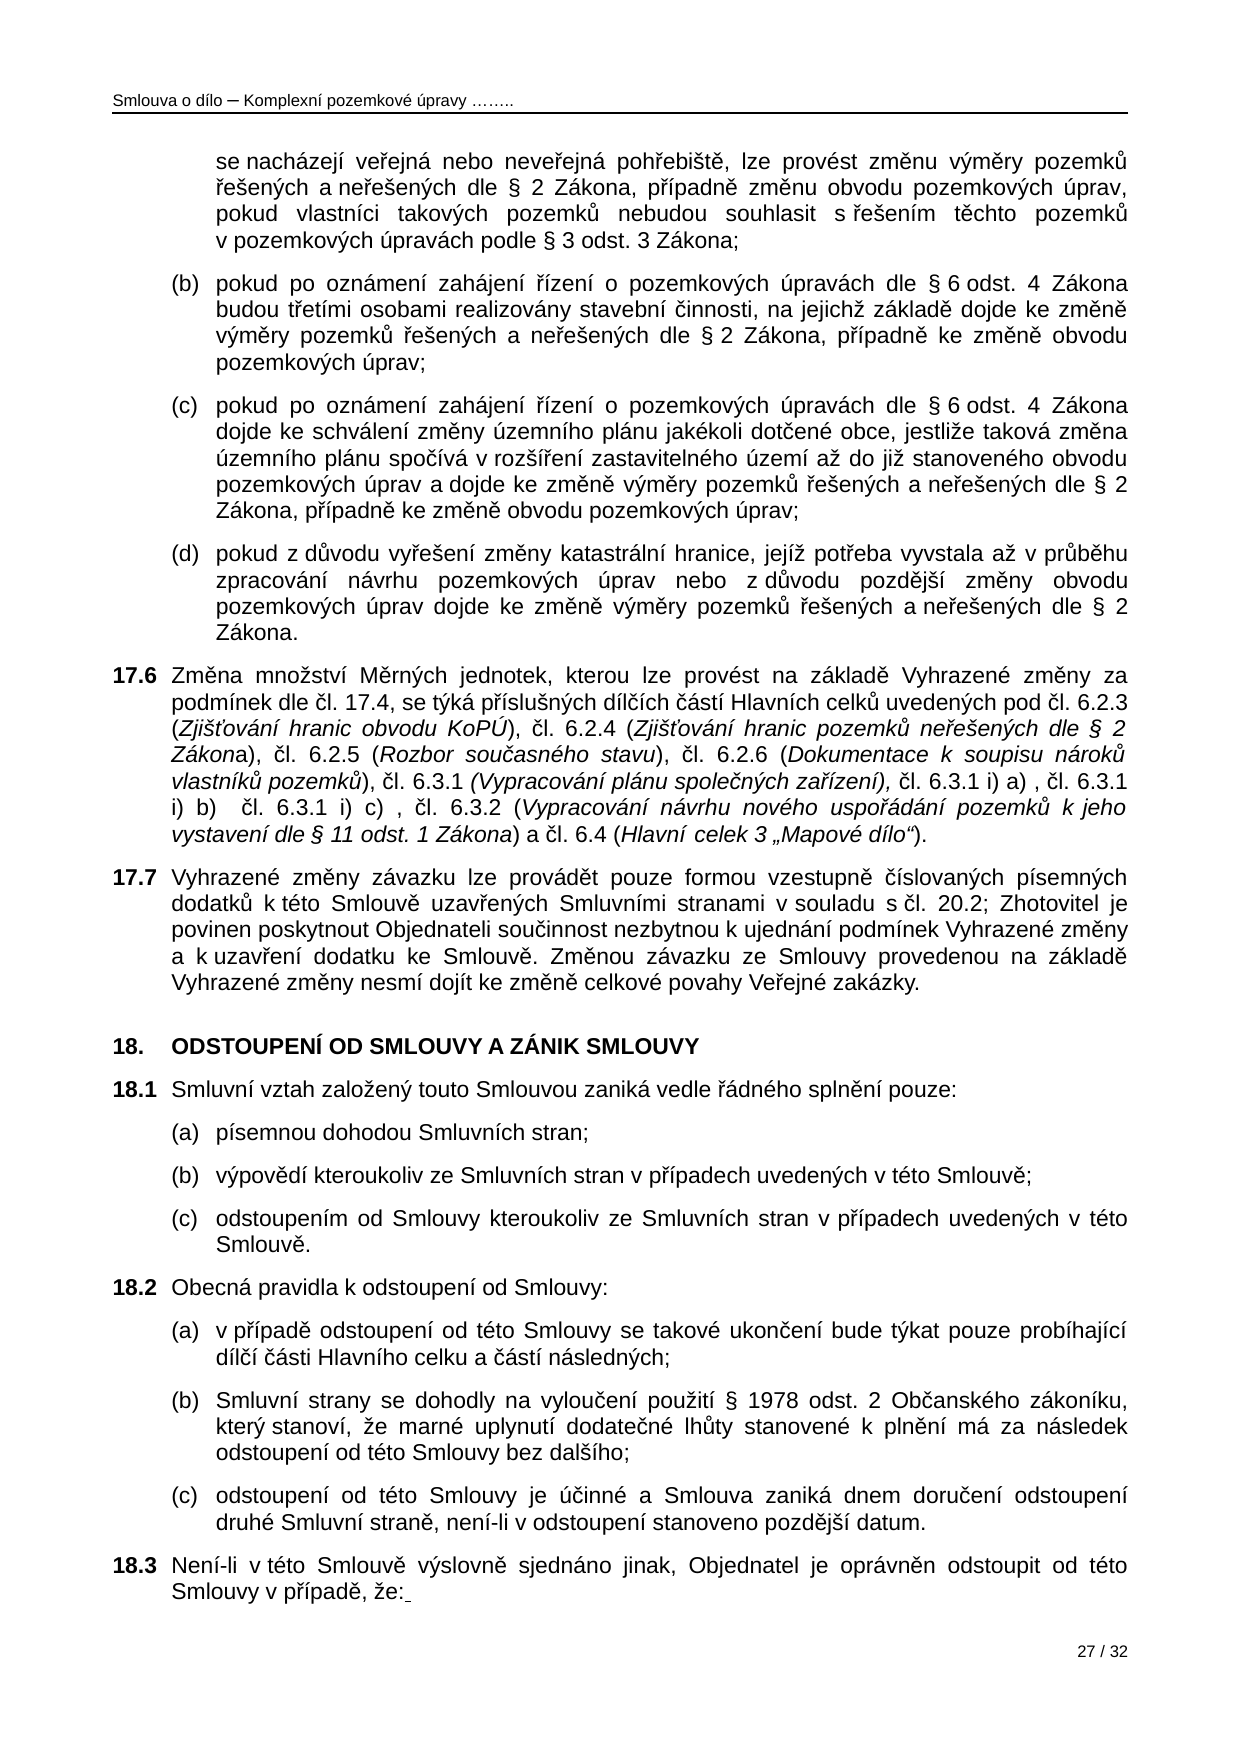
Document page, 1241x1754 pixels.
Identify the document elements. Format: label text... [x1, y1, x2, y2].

text odstoupení od této Smlouvy je účinné a Smlouva zaniká dnem doručení odstoupení druhé Smluvní straně, není-li v odstoupení stanoveno pozdější datum. [171, 1482, 1128, 1535]
text Smluvní strany se dohodly na vyloučení použití § 1978 odst. 2 Občanského zákoníku, který stanoví, že marné uplynutí dodatečné lhůty stanovené k plnění má za následek odstoupení od této Smlouvy bez dalšího; [171, 1387, 1128, 1466]
text Obecná pravidla k odstoupení od Smlouvy: [112, 1274, 1128, 1301]
list v případě odstoupení od této Smlouvy se takové ukončení bude týkat pouze probíhající dílčí části Hlavního celku a částí následných; [171, 1317, 1128, 1370]
list pokud po oznámení zahájení řízení o pozemkových úpravách dle § 6 odst. 4 Zákona budou třetími osobami realizovány stavební činnosti, na jejichž základě dojde ke změně výměry pozemků řešených a neřešených dle § 2 Zákona, případně ke změně obvodu pozemkových úprav; [171, 270, 1128, 375]
text ODSTOUPENÍ OD SMLOUVY a zánik smlouvy [112, 1033, 1128, 1059]
list písemnou dohodou Smluvních stran; [171, 1119, 1128, 1145]
text Změna množství Měrných jednotek, kterou lze provést na základě Vyhrazené změny za podmínek dle čl. 17.4, se týká příslušných dílčích částí Hlavních celků uvedených pod čl. 6.2.4 (Zjišťování hranic obvodu KoPÚ), čl. 6.2.5 (Zjišťování hranic pozemků neřešených dle § 2 Zákona), čl. 6.2.7 (Rozbor současného stavu), čl. 6.2.8 (Dokumentace k soupisu nároků vlastníků pozemků), čl. 6.3.1 (Vypracování plánu společných zařízení), čl. 6.3.1 i) a) , čl. 6.3.1 i) b) čl. 6.3.1 i) c) , čl. 6.3.2 (Vypracování návrhu nového uspořádání pozemků k jeho vystavení dle § 11 odst. 1 Zákona) a čl. 6.4 (Hlavní celek 3 „Mapové dílo“). [112, 662, 1128, 847]
text Není-li v této Smlouvě výslovně sjednáno jinak, Objednatel je oprávněn odstoupit od této Smlouvy v případě, že: [112, 1552, 1128, 1604]
text výpovědí kteroukoliv ze Smluvních stran v případech uvedených v této Smlouvě; [171, 1162, 1128, 1188]
list pokud z důvodu vyřešení změny katastrální hranice, jejíž potřeba vyvstala až v průběhu zpracování návrhu pozemkových úprav nebo z důvodu pozdější změny obvodu pozemkových úprav dojde ke změně výměry pozemků řešených a neřešených dle § 2 Zákona. [171, 540, 1128, 646]
text Vyhrazené změny závazku lze provádět pouze formou vzestupně číslovaných písemných dodatků k této Smlouvě uzavřených Smluvními stranami v souladu s čl. 20.2; Zhotovitel je povinen poskytnout Objednateli součinnost nezbytnou k ujednání podmínek Vyhrazené změny a k uzavření dodatku ke Smlouvě. Změnou závazku ze Smlouvy provedenou na základě Vyhrazené změny nesmí dojít ke změně celkové povahy Veřejné zakázky. [112, 863, 1128, 995]
text Smluvní vztah založený touto Smlouvou zaniká vedle řádného splnění pouze: [112, 1076, 1128, 1102]
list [171, 148, 1128, 253]
text odstoupením od Smlouvy kteroukoliv ze Smluvních stran v případech uvedených v této Smlouvě. [171, 1205, 1128, 1258]
list pokud po oznámení zahájení řízení o pozemkových úpravách dle § 6 odst. 4 Zákona dojde ke schválení změny územního plánu jakékoli dotčené obce, jestliže taková změna územního plánu spočívá v rozšíření zastavitelného území až do již stanoveného obvodu pozemkových úprav a dojde ke změně výměry pozemků řešených a neřešených dle § 2 Zákona, případně ke změně obvodu pozemkových úprav; [171, 392, 1128, 524]
